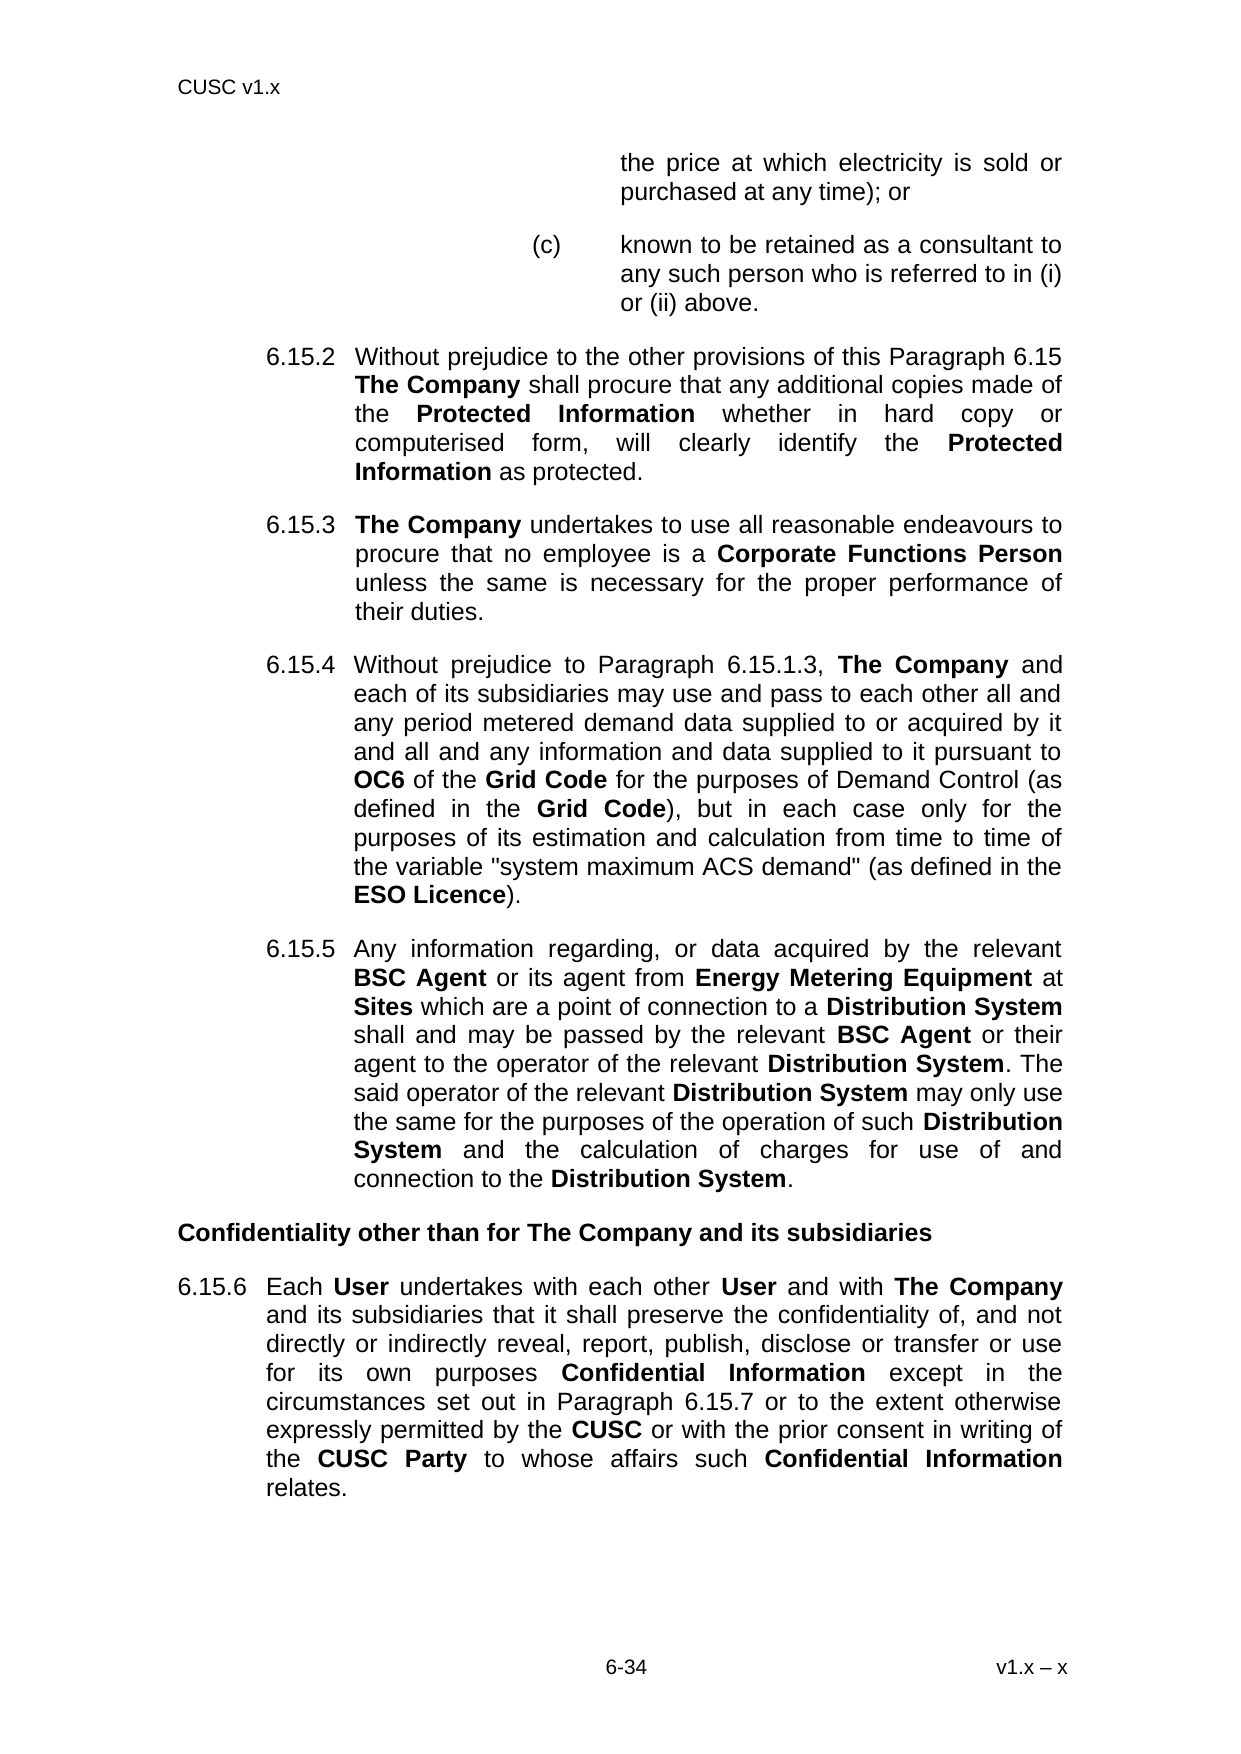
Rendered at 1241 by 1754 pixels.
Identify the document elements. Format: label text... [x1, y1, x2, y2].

text 6.15.6 Each User undertakes with each other User and with The Company and its subsidiaries that it shall preserve the confidentiality of, and not directly or indirectly reveal, report, publish, disclose or transfer or use for its own purposes Confidential Information except in the circumstances set out in Paragraph 6.15.7 or to the extent otherwise expressly permitted by the CUSC or with the prior consent in writing of the CUSC Party to whose affairs such Confidential Information relates. [177, 1271, 1063, 1501]
text 6.15.2 Without prejudice to the other provisions of this Paragraph 6.15 The Company shall procure that any additional copies made of the Protected Information whether in hard copy or computerised form, will clearly identify the Protected Information as protected. [266, 341, 1063, 485]
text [532, 148, 1063, 205]
list Any information regarding, or data acquired by the relevant BSC Agent or its agent from Energy Metering Equipment at Sites which are a point of connection to a Distribution System shall and may be passed by the relevant BSC Agent or their agent to the operator of the relevant Distribution System. The said operator of the relevant Distribution System may only use the same for the purposes of the operation of such Distribution System and the calculation of charges for use of and connection to the Distribution System. [266, 934, 1063, 1193]
text 6.15.3 The Company undertakes to use all reasonable endeavours to procure that no employee is a Corporate Functions Person unless the same is necessary for the proper performance of their duties. [266, 510, 1063, 625]
list Without prejudice to Paragraph 6.15.1.3, The Company and each of its subsidiaries may use and pass to each other all and any period metered demand data supplied to or acquired by it and all and any information and data supplied to it pursuant to OC6 of the Grid Code for the purposes of Demand Control (as defined in the Grid Code), but in each case only for the purposes of its estimation and calculation from time to time of the variable "system maximum ACS demand" (as defined in the ESO Licence). [266, 650, 1063, 909]
text (c) known to be retained as a consultant to any such person who is referred to in (i) or (ii) above. [532, 230, 1063, 316]
text Confidentiality other than for The Company and its subsidiaries [177, 1218, 1063, 1246]
